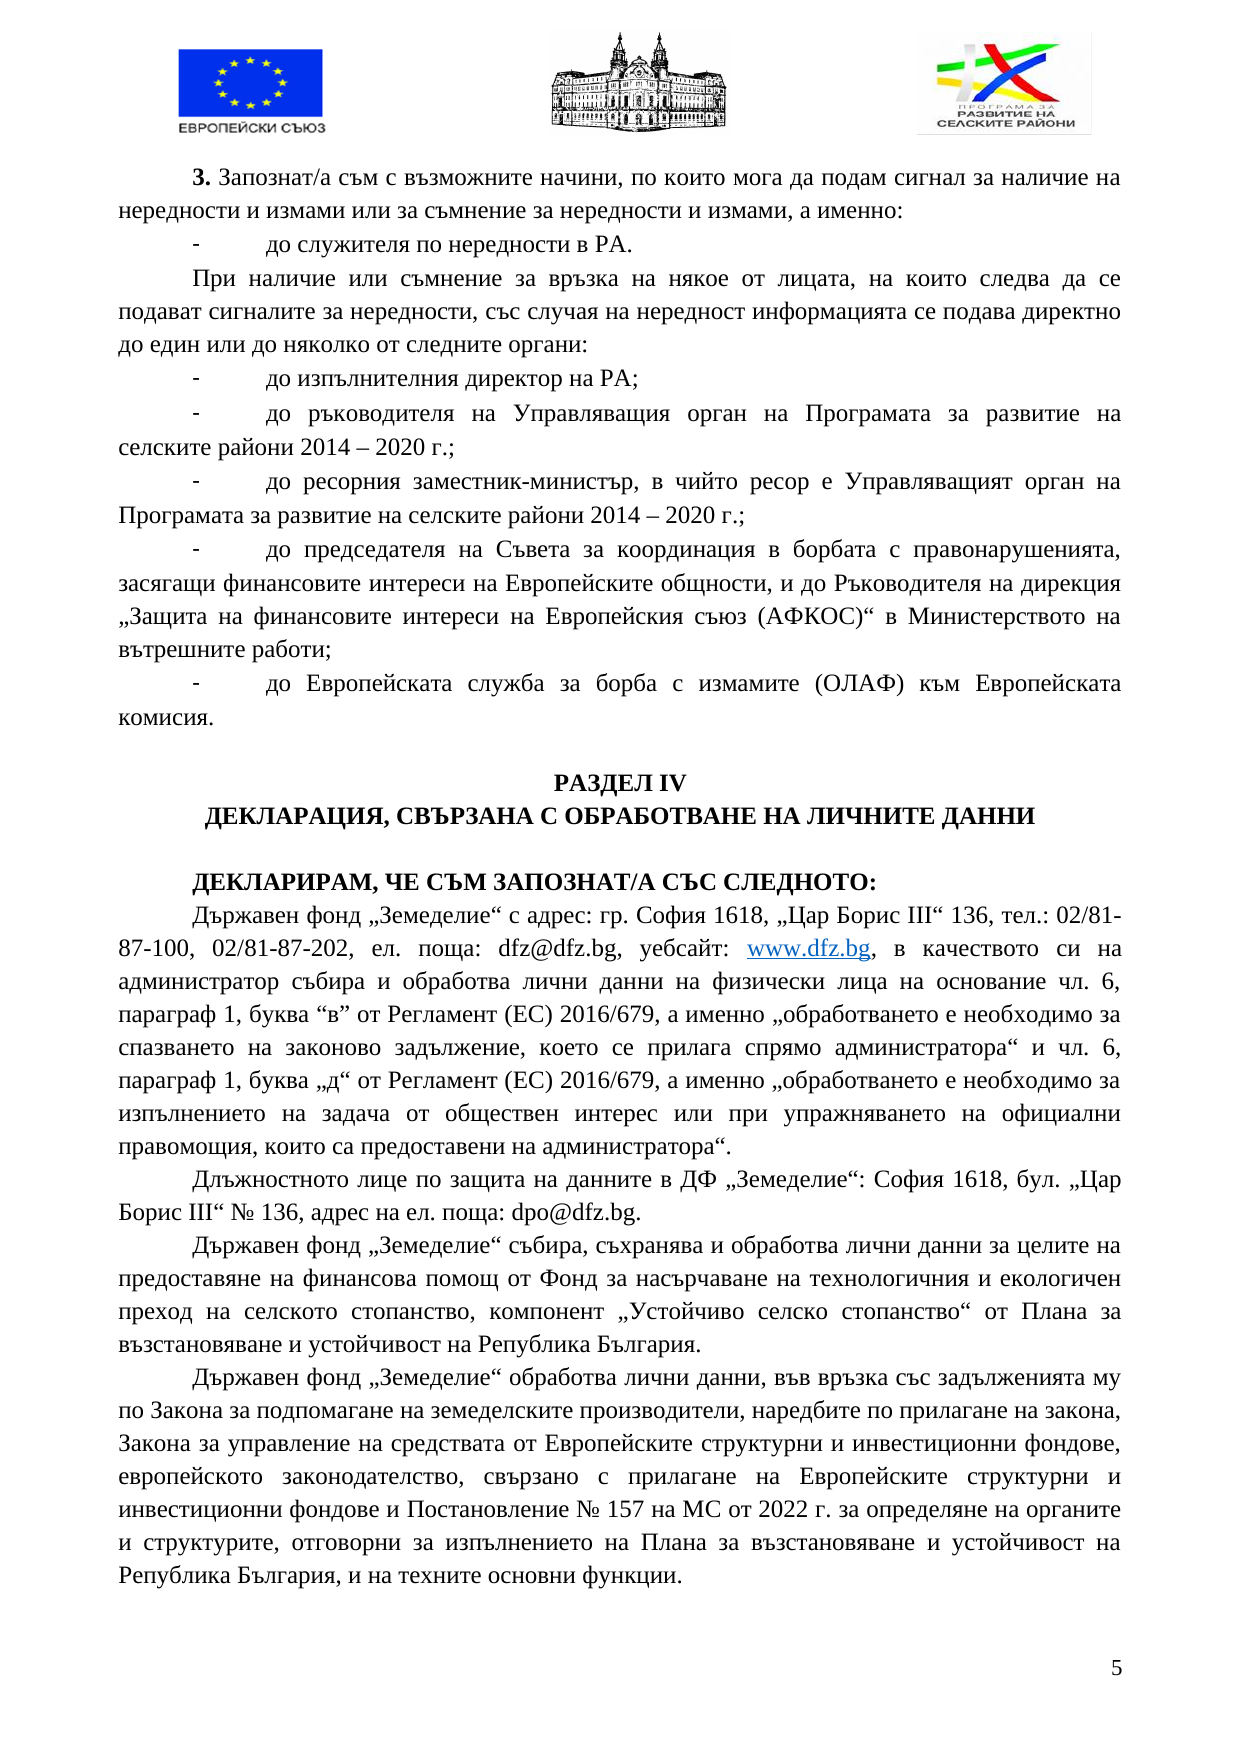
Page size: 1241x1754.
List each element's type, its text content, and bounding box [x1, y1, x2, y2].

text При наличие или съмнение за връзка на някое от лицата, на които следва да се подават сигналите за нередности, със случая на нередност информацията се подава директно до един или до няколко от следните органи: [118, 263, 1122, 358]
text ДЕКЛАРАЦИЯ, СВЪРЗАНА С ОБРАБОТВАНЕ НА ЛИЧНИТЕ ДАННИ [118, 801, 1122, 829]
list до ресорния заместник-министър, в чийто ресор е Управляващият орган на Програмата за развитие на селските райони 2014 – 2020 г.; [118, 465, 1122, 529]
picture [917, 32, 1092, 135]
text Държавен фонд „Земеделие“ обработва лични данни, във връзка със задълженията му по Закона за подпомагане на земеделските производители, наредбите по прилагане на закона, Закона за управление на средствата от Европейските структурни и инвестиционни фондове, европейското законодателство, свързано с прилагане на Европейските структурни и инвестиционни фондове и Постановление № 157 на МС от 2022 г. за определяне на органите и структурите, отговорни за изпълнението на Плана за възстановяване и устойчивост на Република България, и на техните основни функции. [118, 1362, 1122, 1589]
list до изпълнителния директор на РА; [118, 362, 1122, 393]
text Длъжностното лице по защита на данните в ДФ „Земеделие“: София 1618, бул. „Цар Борис III“ № 136, адрес на ел. поща: dpo@dfz.bg. [118, 1164, 1122, 1226]
text Държавен фонд „Земеделие“ с адрес: гр. София 1618, „Цар Борис III“ 136, тел.: 02/81-87-100, 02/81-87-202, ел. поща: dfz@dfz.bg, уебсайт: www.dfz.bg, в качеството си на администратор събира и обработва лични данни на физически лица на основание чл. 6, параграф 1, буква “в” от Регламент (ЕС) 2016/679, а именно „обработването е необходимо за спазването на законово задължение, което се прилага спрямо администратора“ и чл. 6, параграф 1, буква „д“ от Регламент (ЕС) 2016/679, а именно „обработването е необходимо за изпълнението на задача от обществен интерес или при упражняването на официални правомощия, които са предоставени на администратора“. [118, 900, 1122, 1160]
list до Европейската служба за борба с измамите (ОЛАФ) към Европейската комисия. [118, 667, 1122, 730]
text 3. Запознат/а съм с възможните начини, по които мога да подам сигнал за наличие на нередности и измами или за съмнение за нередности и измами, а именно: [118, 162, 1122, 224]
text РАЗДЕЛ IV [118, 768, 1122, 796]
picture [178, 48, 327, 135]
list до служителя по нередности в РА. [118, 228, 1122, 259]
picture [547, 29, 733, 135]
list до председателя на Съвета за координация в борбата с правонарушенията, засягащи финансовите интереси на Европейските общности, и до Ръководителя на дирекция „Защита на финансовите интереси на Европейския съюз (АФКОС)“ в Министерството на вътрешните работи; [118, 533, 1122, 663]
text ДЕКЛАРИРАМ, ЧЕ СЪМ ЗАПОЗНАТ/А СЪС СЛЕДНОТО: [118, 867, 1122, 896]
text Държавен фонд „Земеделие“ събира, съхранява и обработва лични данни за целите на предоставяне на финансова помощ от Фонд за насърчаване на технологичния и екологичен преход на селското стопанство, компонент „Устойчиво селско стопанство“ от Плана за възстановяване и устойчивост на Република България. [118, 1230, 1122, 1358]
list до ръководителя на Управляващия орган на Програмата за развитие на селските райони 2014 – 2020 г.; [118, 397, 1122, 461]
